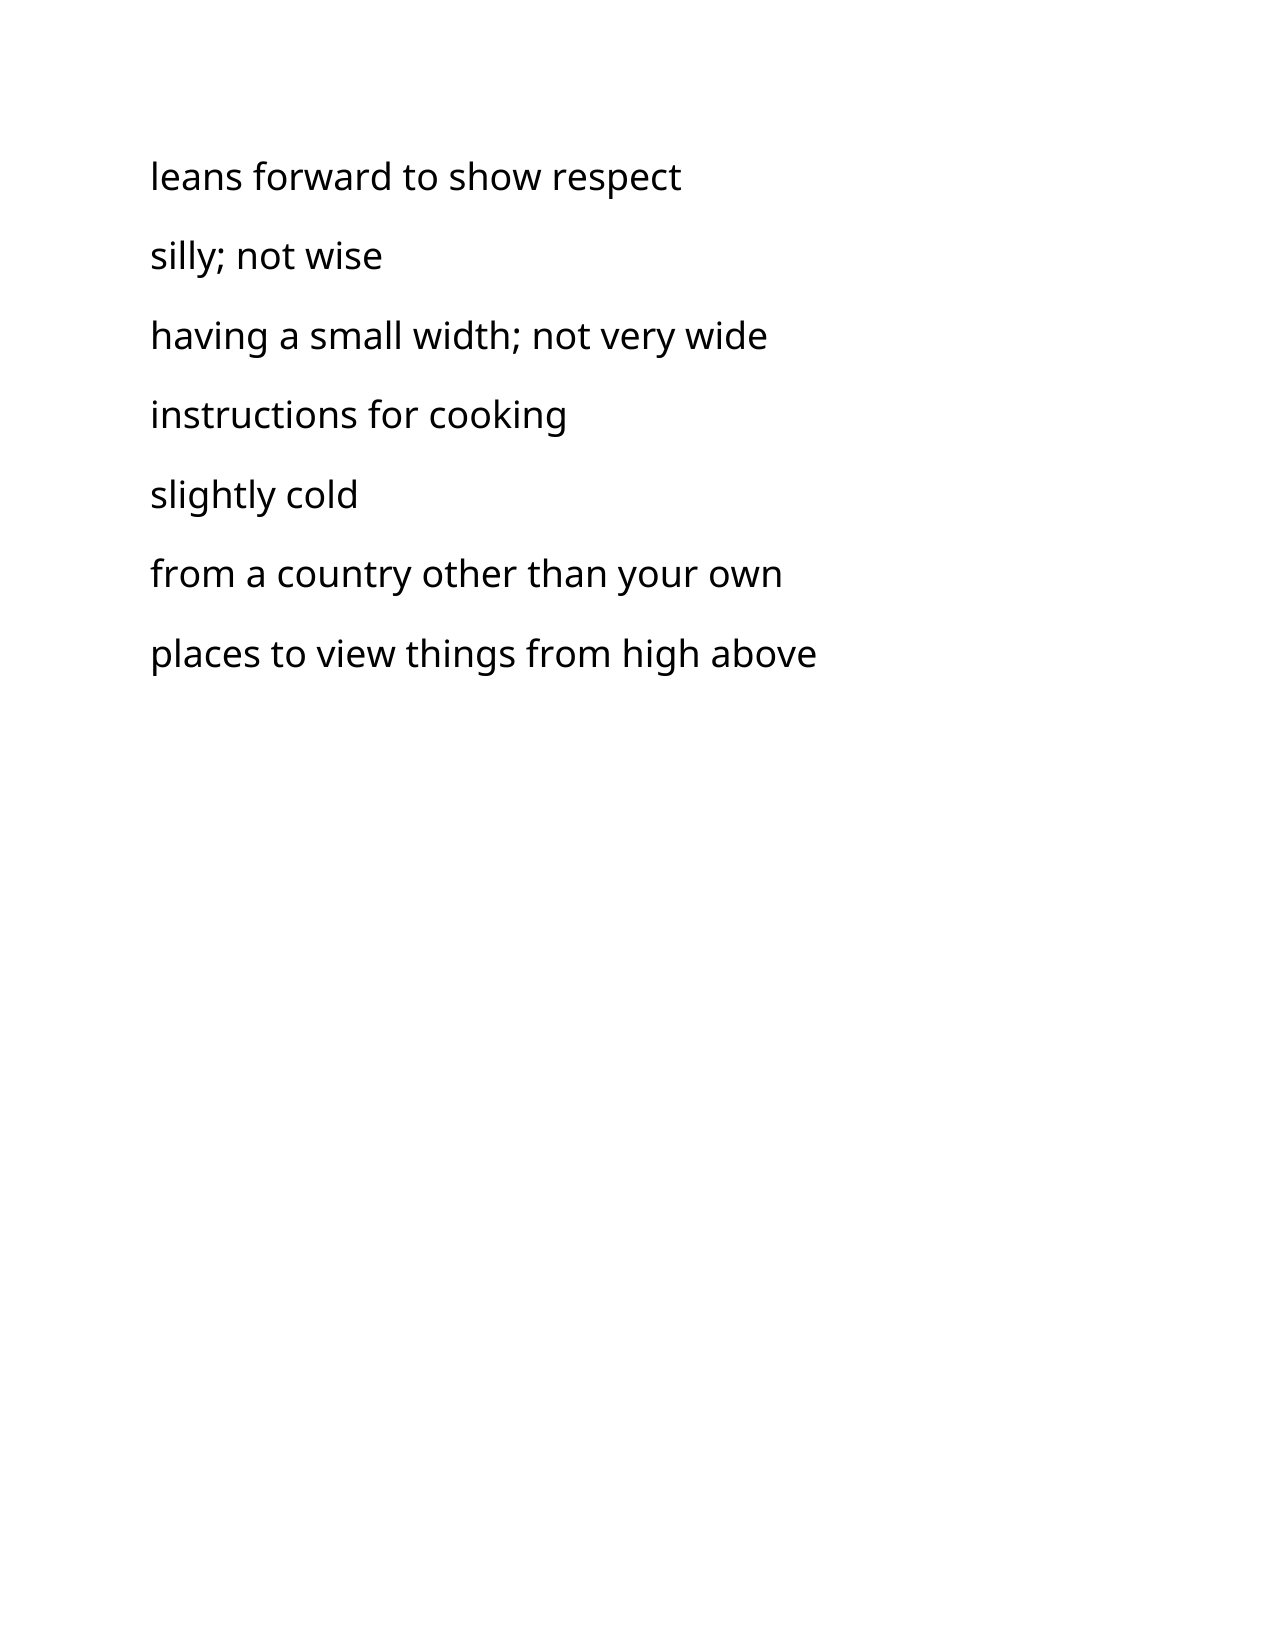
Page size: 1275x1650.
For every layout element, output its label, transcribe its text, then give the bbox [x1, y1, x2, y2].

text places to view things from high above [150, 627, 1125, 678]
text slightly cold [150, 468, 1125, 519]
text from a country other than your own [150, 547, 1125, 598]
text instructions for cooking [150, 388, 1125, 439]
text leans forward to show respect [150, 150, 1125, 201]
text having a small width; not very wide [150, 309, 1125, 360]
text silly; not wise [150, 229, 1125, 281]
